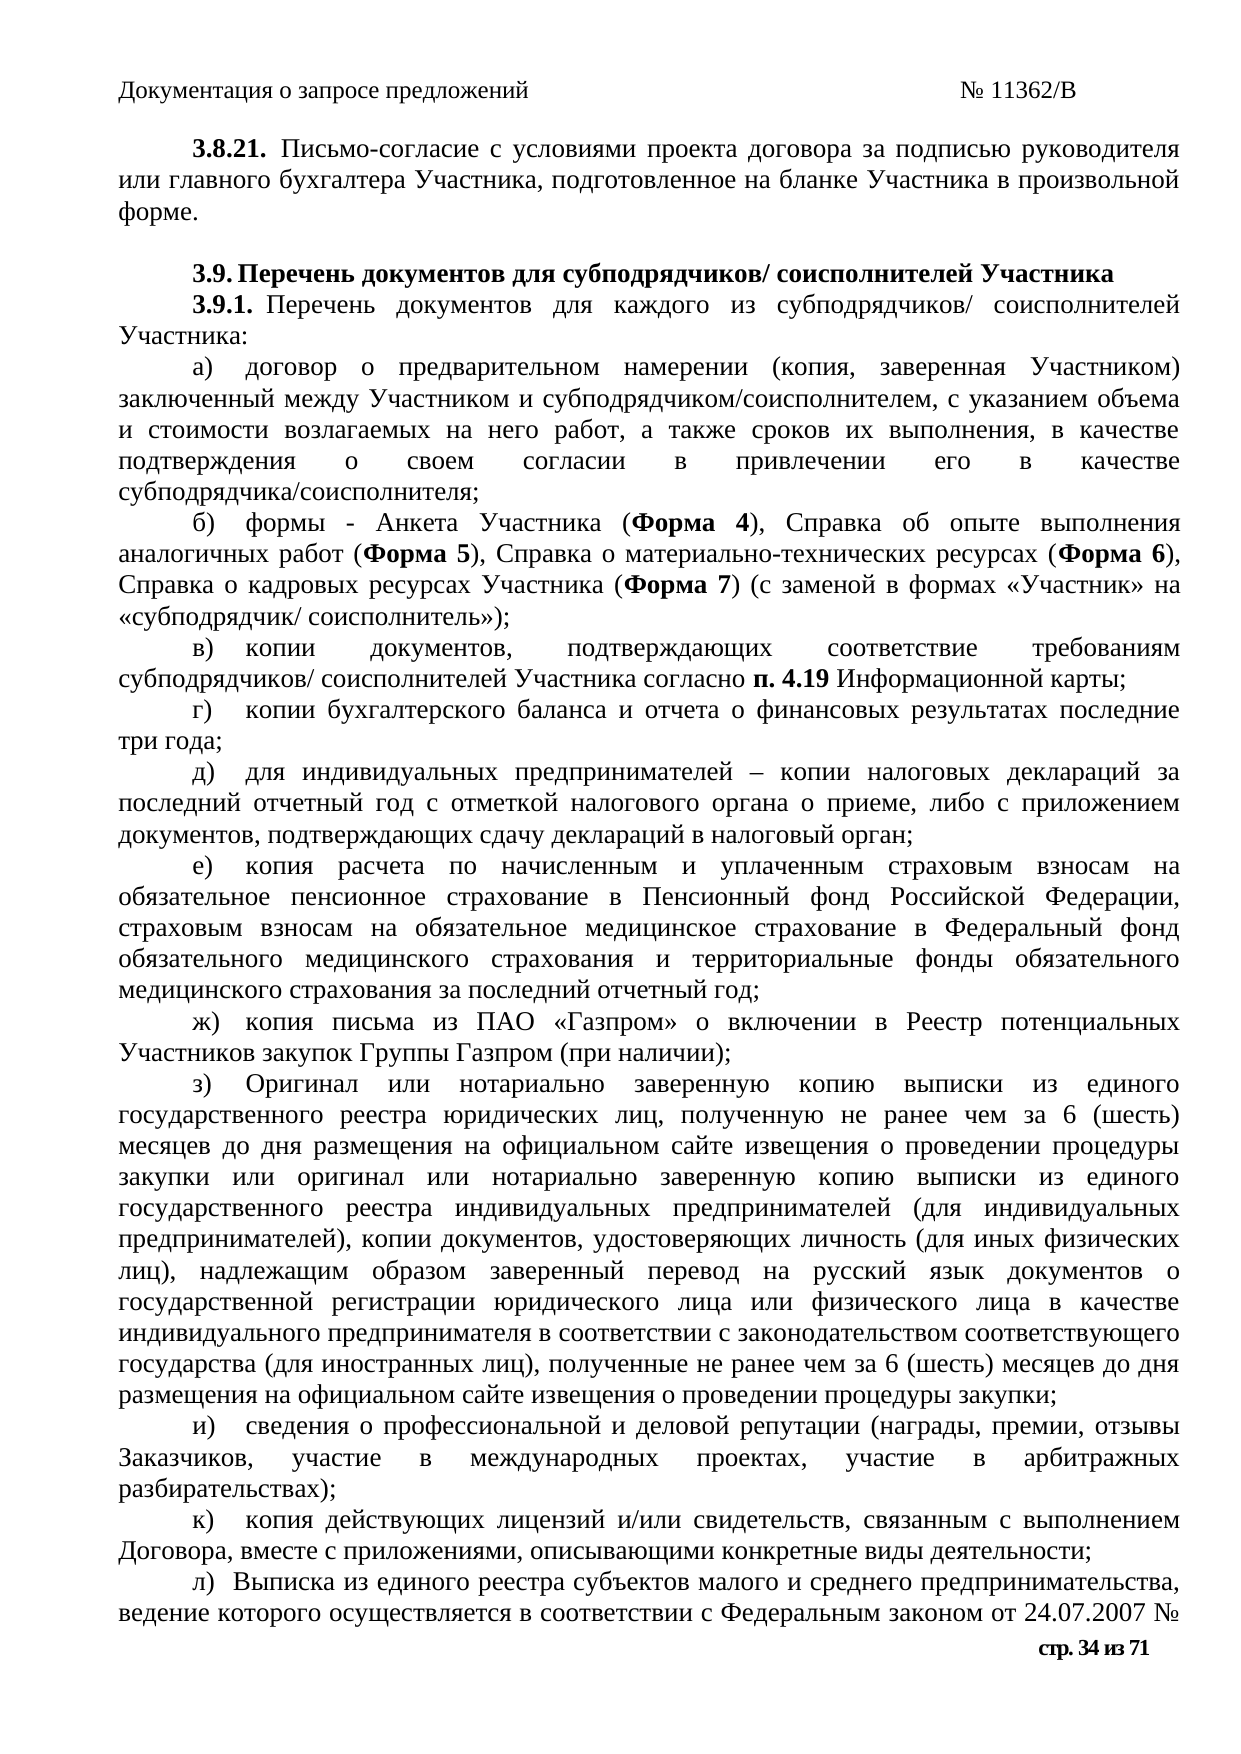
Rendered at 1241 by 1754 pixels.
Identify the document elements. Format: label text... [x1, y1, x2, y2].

list копия действующих лицензий и/или свидетельств, связанным с выполнением Договора, вместе с приложениями, описывающими конкретные виды деятельности; [118, 1503, 1181, 1565]
text Письмо-согласие с условиями проекта договора за подписью руководителя или главного бухгалтера Участника, подготовленное на бланке Участника в произвольной форме. [118, 132, 1181, 226]
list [118, 1565, 1181, 1627]
text Перечень документов для каждого из субподрядчиков/ соисполнителей Участника: [118, 288, 1181, 351]
list копия расчета по начисленным и уплаченным страховым взносам на обязательное пенсионное страхование в Пенсионный фонд Российской Федерации, страховым взносам на обязательное медицинское страхование в Федеральный фонд обязательного медицинского страхования и территориальные фонды обязательного медицинского страхования за последний отчетный год; [118, 849, 1181, 1004]
list копии бухгалтерского баланса и отчета о финансовых результатах последние три года; [118, 693, 1181, 755]
list копии документов, подтверждающих соответствие требованиям субподрядчиков/ соисполнителей Участника согласно п. 4.19 Информационной карты; [118, 631, 1181, 693]
list договор о предварительном намерении (копия, заверенная Участником) заключенный между Участником и субподрядчиком/соисполнителем, с указанием объема и стоимости возлагаемых на него работ, а также сроков их выполнения, в качестве подтверждения о своем согласии в привлечении его в качестве субподрядчика/соисполнителя; [118, 351, 1181, 506]
list Оригинал или нотариально заверенную копию выписки из единого государственного реестра юридических лиц, полученную не ранее чем за 6 (шесть) месяцев до дня размещения на официальном сайте извещения о проведении процедуры закупки или оригинал или нотариально заверенную копию выписки из единого государственного реестра индивидуальных предпринимателей (для индивидуальных предпринимателей), копии документов, удостоверяющих личность (для иных физических лиц), надлежащим образом заверенный перевод на русский язык документов о государственной регистрации юридического лица или физического лица в качестве индивидуального предпринимателя в соответствии с законодательством соответствующего государства (для иностранных лиц), полученные не ранее чем за 6 (шесть) месяцев до дня размещения на официальном сайте извещения о проведении процедуры закупки; [118, 1067, 1181, 1409]
list для индивидуальных предпринимателей – копии налоговых деклараций за последний отчетный год с отметкой налогового органа о приеме, либо с приложением документов, подтверждающих сдачу деклараций в налоговый орган; [118, 755, 1181, 849]
list сведения о профессиональной и деловой репутации (награды, премии, отзывы Заказчиков, участие в международных проектах, участие в арбитражных разбирательствах); [118, 1409, 1181, 1503]
subtitle Перечень документов для субподрядчиков/ соисполнителей Участника [118, 257, 1181, 288]
list копия письма из ПАО «Газпром» о включении в Реестр потенциальных Участников закупок Группы Газпром (при наличии); [118, 1004, 1181, 1067]
list формы - Анкета Участника (Форма 4), Справка об опыте выполнения аналогичных работ (Форма 5), Справка о материально-технических ресурсах (Форма 6), Справка о кадровых ресурсах Участника (Форма 7) (с заменой в формах «Участник» на «субподрядчик/ соисполнитель»); [118, 506, 1181, 631]
